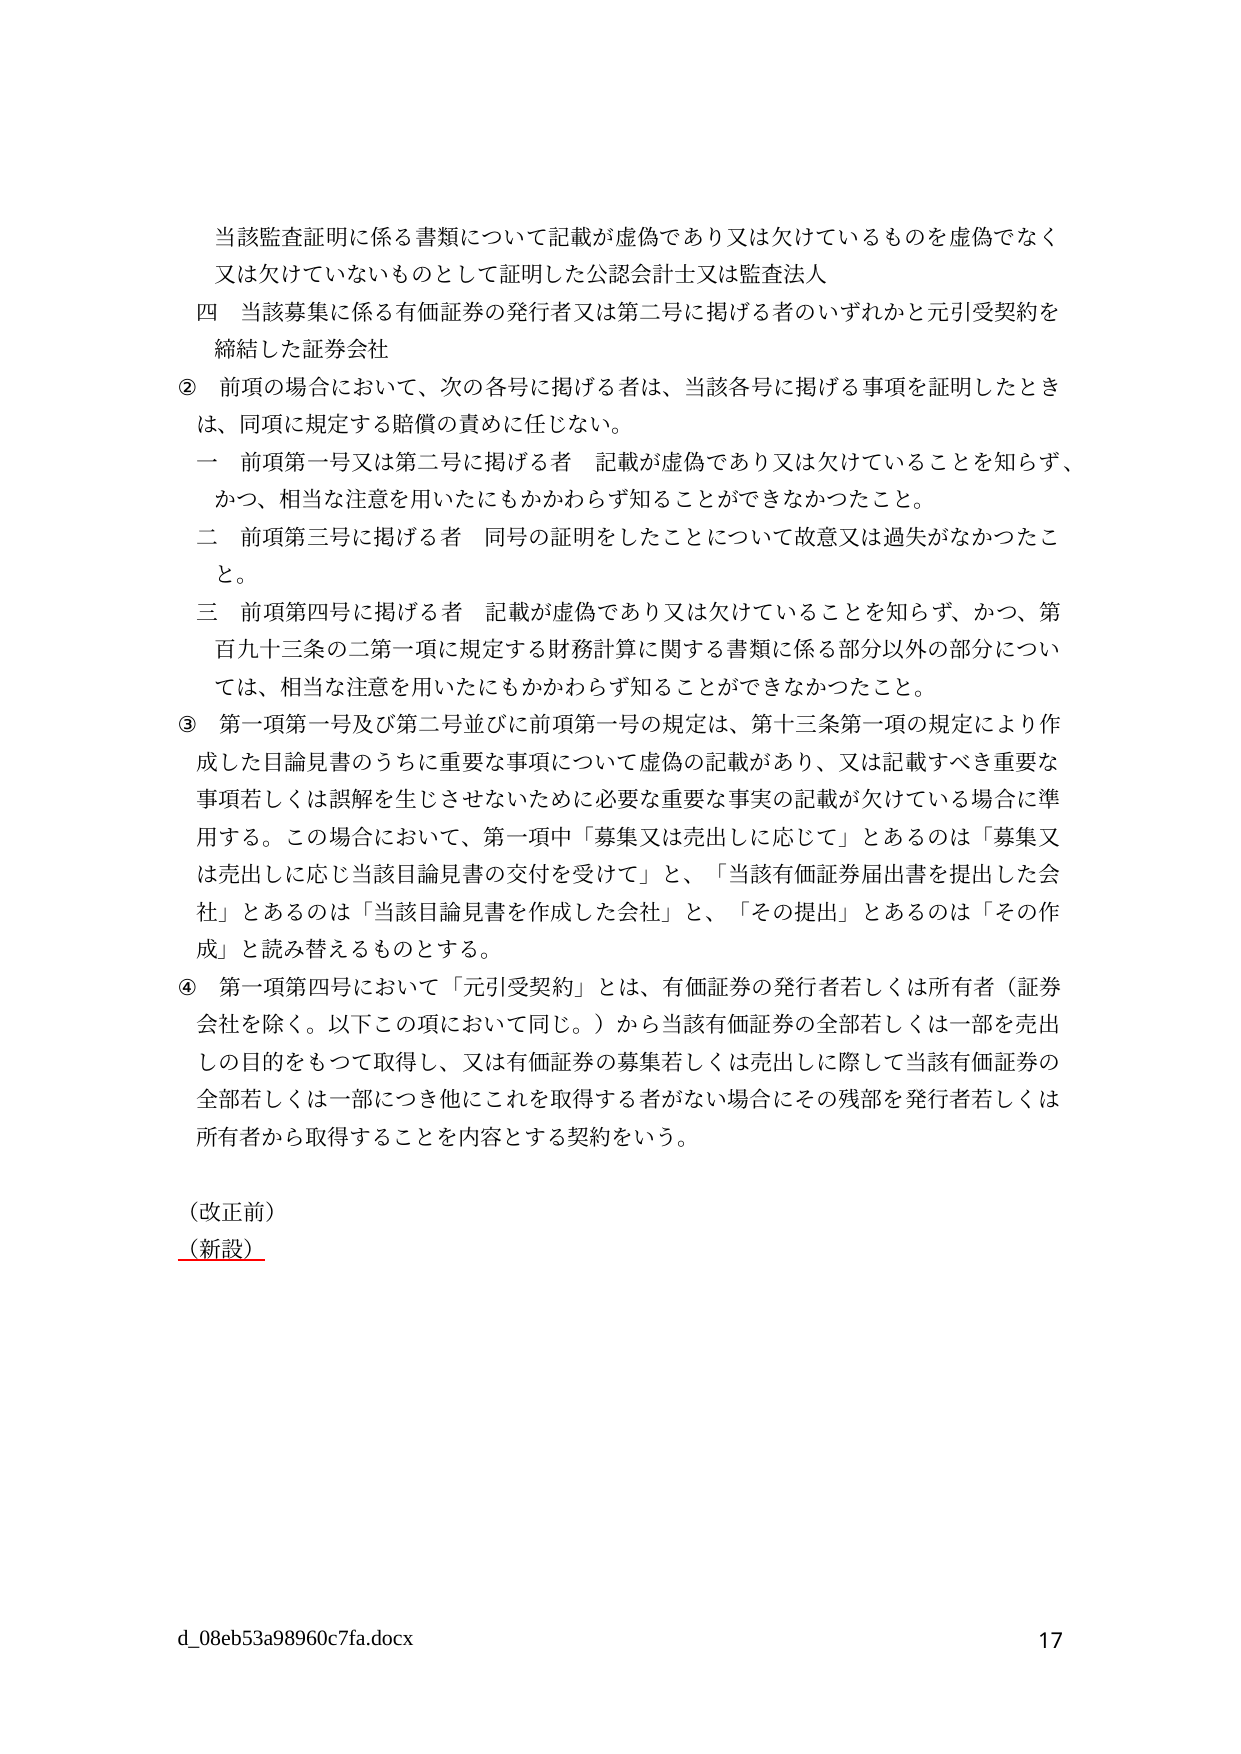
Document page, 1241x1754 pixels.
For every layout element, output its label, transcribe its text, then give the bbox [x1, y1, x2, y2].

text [196, 217, 1063, 292]
text （新設） [177, 1229, 1063, 1267]
text 三 前項第四号に掲げる者 記載が虚偽であり又は欠けていることを知らず、かつ、第百九十三条の二第一項に規定する財務計算に関する書類に係る部分以外の部分については、相当な注意を用いたにもかかわらず知ることができなかつたこと。 [196, 592, 1063, 704]
text ② 前項の場合において、次の各号に掲げる者は、当該各号に掲げる事項を証明したときは、同項に規定する賠償の責めに任じない。 [177, 367, 1063, 442]
text ④ 第一項第四号において「元引受契約」とは、有価証券の発行者若しくは所有者（証券会社を除く。以下この項において同じ。）から当該有価証券の全部若しくは一部を売出しの目的をもつて取得し、又は有価証券の募集若しくは売出しに際して当該有価証券の全部若しくは一部につき他にこれを取得する者がない場合にその残部を発行者若しくは所有者から取得することを内容とする契約をいう。 [177, 967, 1063, 1154]
text 二 前項第三号に掲げる者 同号の証明をしたことについて故意又は過失がなかつたこと。 [196, 517, 1063, 592]
text 四 当該募集に係る有価証券の発行者又は第二号に掲げる者のいずれかと元引受契約を締結した証券会社 [196, 292, 1063, 367]
text 一 前項第一号又は第二号に掲げる者 記載が虚偽であり又は欠けていることを知らず、かつ、相当な注意を用いたにもかかわらず知ることができなかつたこと。 [196, 442, 1063, 517]
text ③ 第一項第一号及び第二号並びに前項第一号の規定は、第十三条第一項の規定により作成した目論見書のうちに重要な事項について虚偽の記載があり、又は記載すべき重要な事項若しくは誤解を生じさせないために必要な重要な事実の記載が欠けている場合に準用する。この場合において、第一項中「募集又は売出しに応じて」とあるのは「募集又は売出しに応じ当該目論見書の交付を受けて」と、「当該有価証券届出書を提出した会社」とあるのは「当該目論見書を作成した会社」と、「その提出」とあるのは「その作成」と読み替えるものとする。 [177, 704, 1063, 967]
text （改正前） [177, 1192, 1063, 1229]
